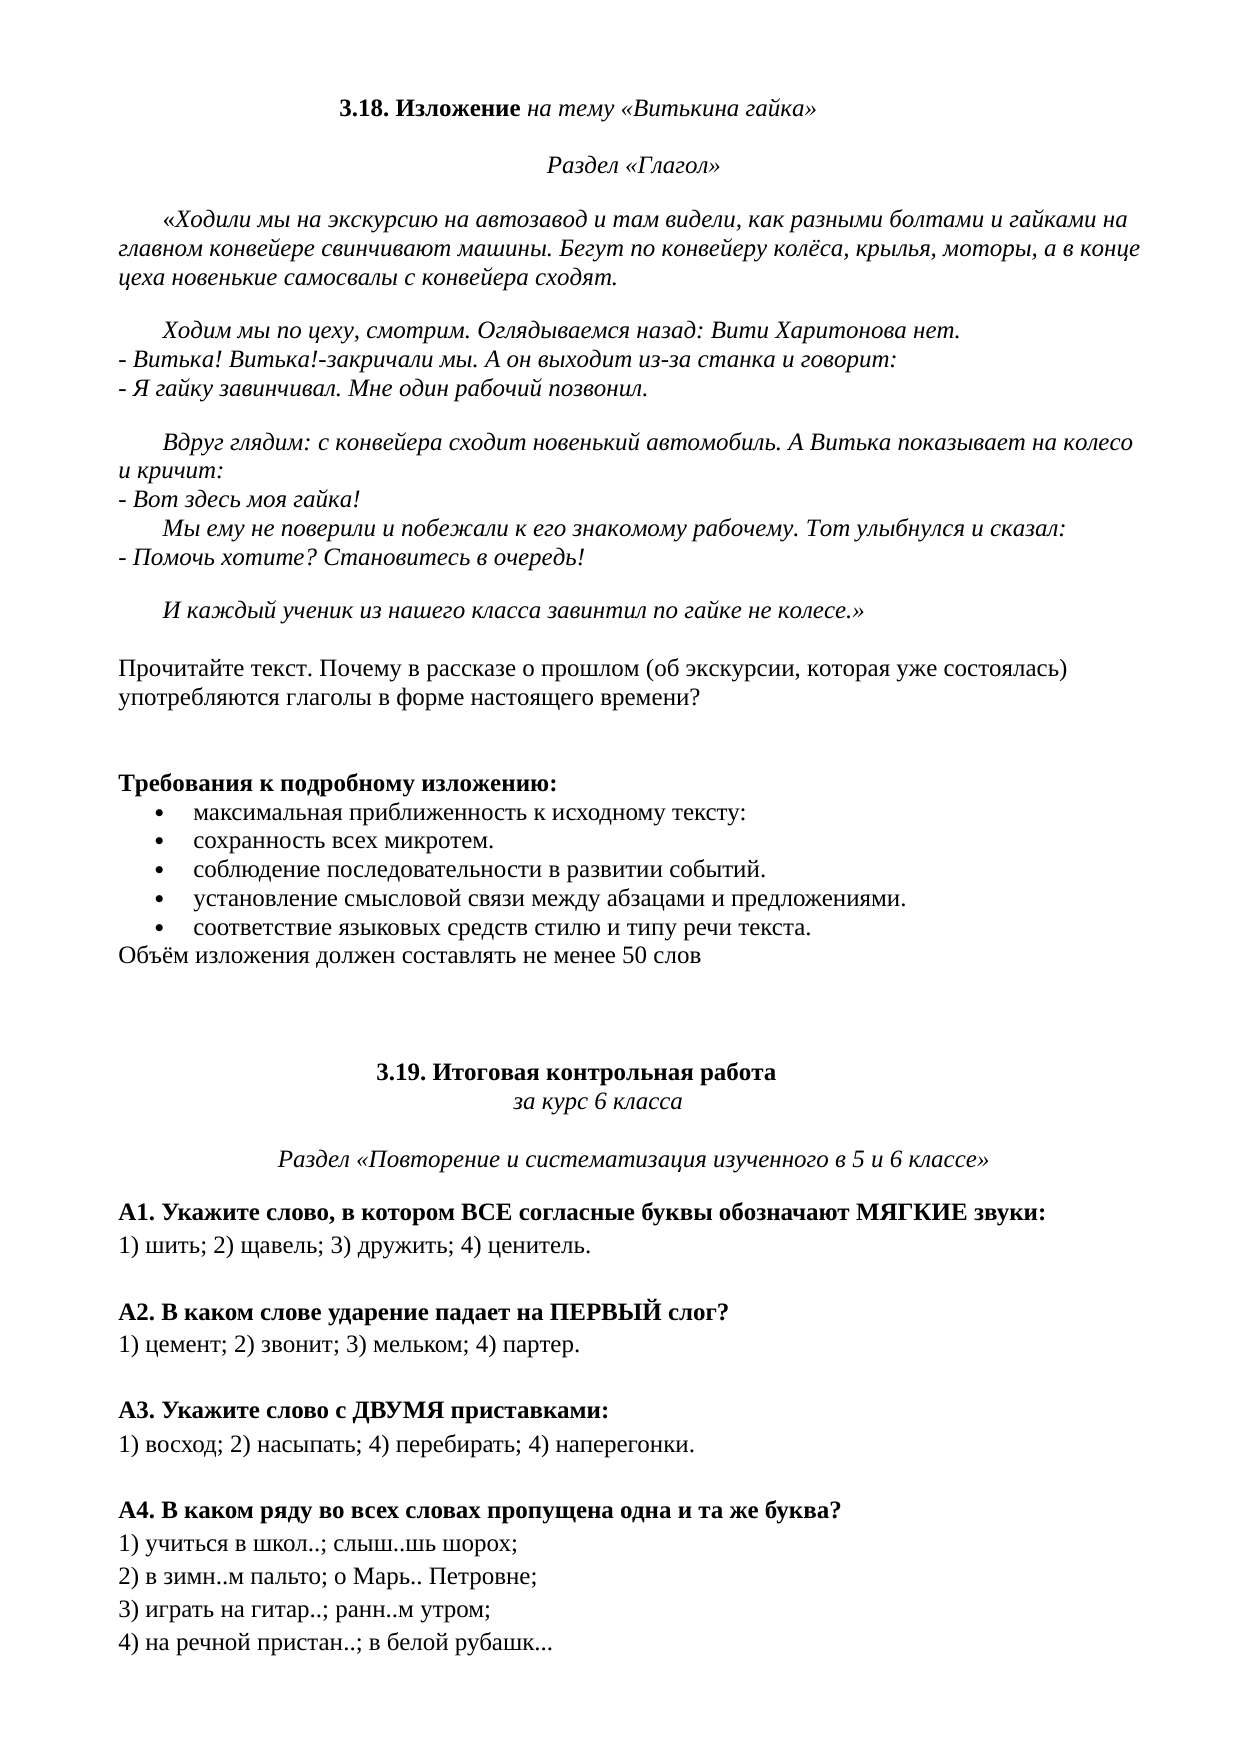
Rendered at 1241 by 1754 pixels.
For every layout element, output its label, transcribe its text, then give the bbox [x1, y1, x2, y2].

list максимальная приближенность к исходному тексту: [156, 797, 1152, 825]
text - Витька! Витька!-закричали мы. А он выходит из-за станка и говорит: [118, 344, 1152, 373]
list соответствие языковых средств стилю и типу речи текста. [156, 912, 1152, 940]
text 4) на речной пристан..; в белой рубашк... [118, 1627, 1152, 1656]
text 1) учиться в школ..; слыш..шь шорох; [118, 1528, 1152, 1556]
text Мы ему не поверили и побежали к его знакомому рабочему. Тот улыбнулся и сказал: [118, 513, 1152, 542]
text И каждый ученик из нашего класса завинтил по гайке не колесе.» [118, 595, 1152, 624]
text Вдруг глядим: с конвейера сходит новенький автомобиль. А Витька показывает на колесо и кричит: [118, 427, 1152, 484]
text 3) играть на гитар..; ранн..м утром; [118, 1594, 1152, 1622]
text А3. Укажите слово с ДВУМЯ приставками: [118, 1396, 1152, 1424]
text - Вот здесь моя гайка! [118, 484, 1152, 513]
text Требования к подробному изложению: [118, 768, 1152, 797]
text 1) шить; 2) щавель; 3) дружить; 4) ценитель. [118, 1231, 1152, 1259]
text А2. В каком слове ударение падает на ПЕРВЫЙ слог? [118, 1297, 1152, 1325]
list соблюдение последовательности в развитии событий. [156, 854, 1152, 883]
text - Я гайку завинчивал. Мне один рабочий позвонил. [118, 373, 1152, 402]
text Раздел «Глагол» [118, 150, 1152, 179]
text Объём изложения должен составлять не менее 50 слов [118, 940, 1152, 969]
text 2) в зимн..м пальто; о Марь.. Петровне; [118, 1561, 1152, 1589]
list установление смысловой связи между абзацами и предложениями. [156, 883, 1152, 912]
text «Ходили мы на экскурсию на автозавод и там видели, как разными болтами и гайками на главном конвейере свинчивают машины. Бегут по конвейеру колёса, крылья, моторы, а в конце цеха новенькие самосвалы с конвейера сходят. [118, 204, 1152, 290]
text А4. В каком ряду во всех словах пропущена одна и та же буква? [118, 1495, 1152, 1523]
text Ходим мы по цеху, смотрим. Оглядываемся назад: Вити Харитонова нет. [118, 315, 1152, 344]
list сохранность всех микротем. [156, 825, 1152, 854]
list Итоговая контрольная работа за курс 6 класса [7, 1057, 1152, 1115]
text А1. Укажите слово, в котором ВСЕ согласные буквы обозначают МЯГКИЕ звуки: [118, 1197, 1152, 1226]
text Прочитайте текст. Почему в рассказе о прошлом (об экскурсии, которая уже состоялась) употребляются глаголы в форме настоящего времени? [118, 653, 1152, 710]
text - Помочь хотите? Становитесь в очередь! [118, 542, 1152, 570]
text 1) цемент; 2) звонит; 3) мельком; 4) партер. [118, 1329, 1152, 1358]
text Раздел «Повторение и систематизация изученного в 5 и 6 классе» [118, 1144, 1152, 1172]
text 1) восход; 2) насыпать; 4) перебирать; 4) наперегонки. [118, 1429, 1152, 1457]
list Изложение на тему «Витькина гайка» [7, 93, 1152, 122]
